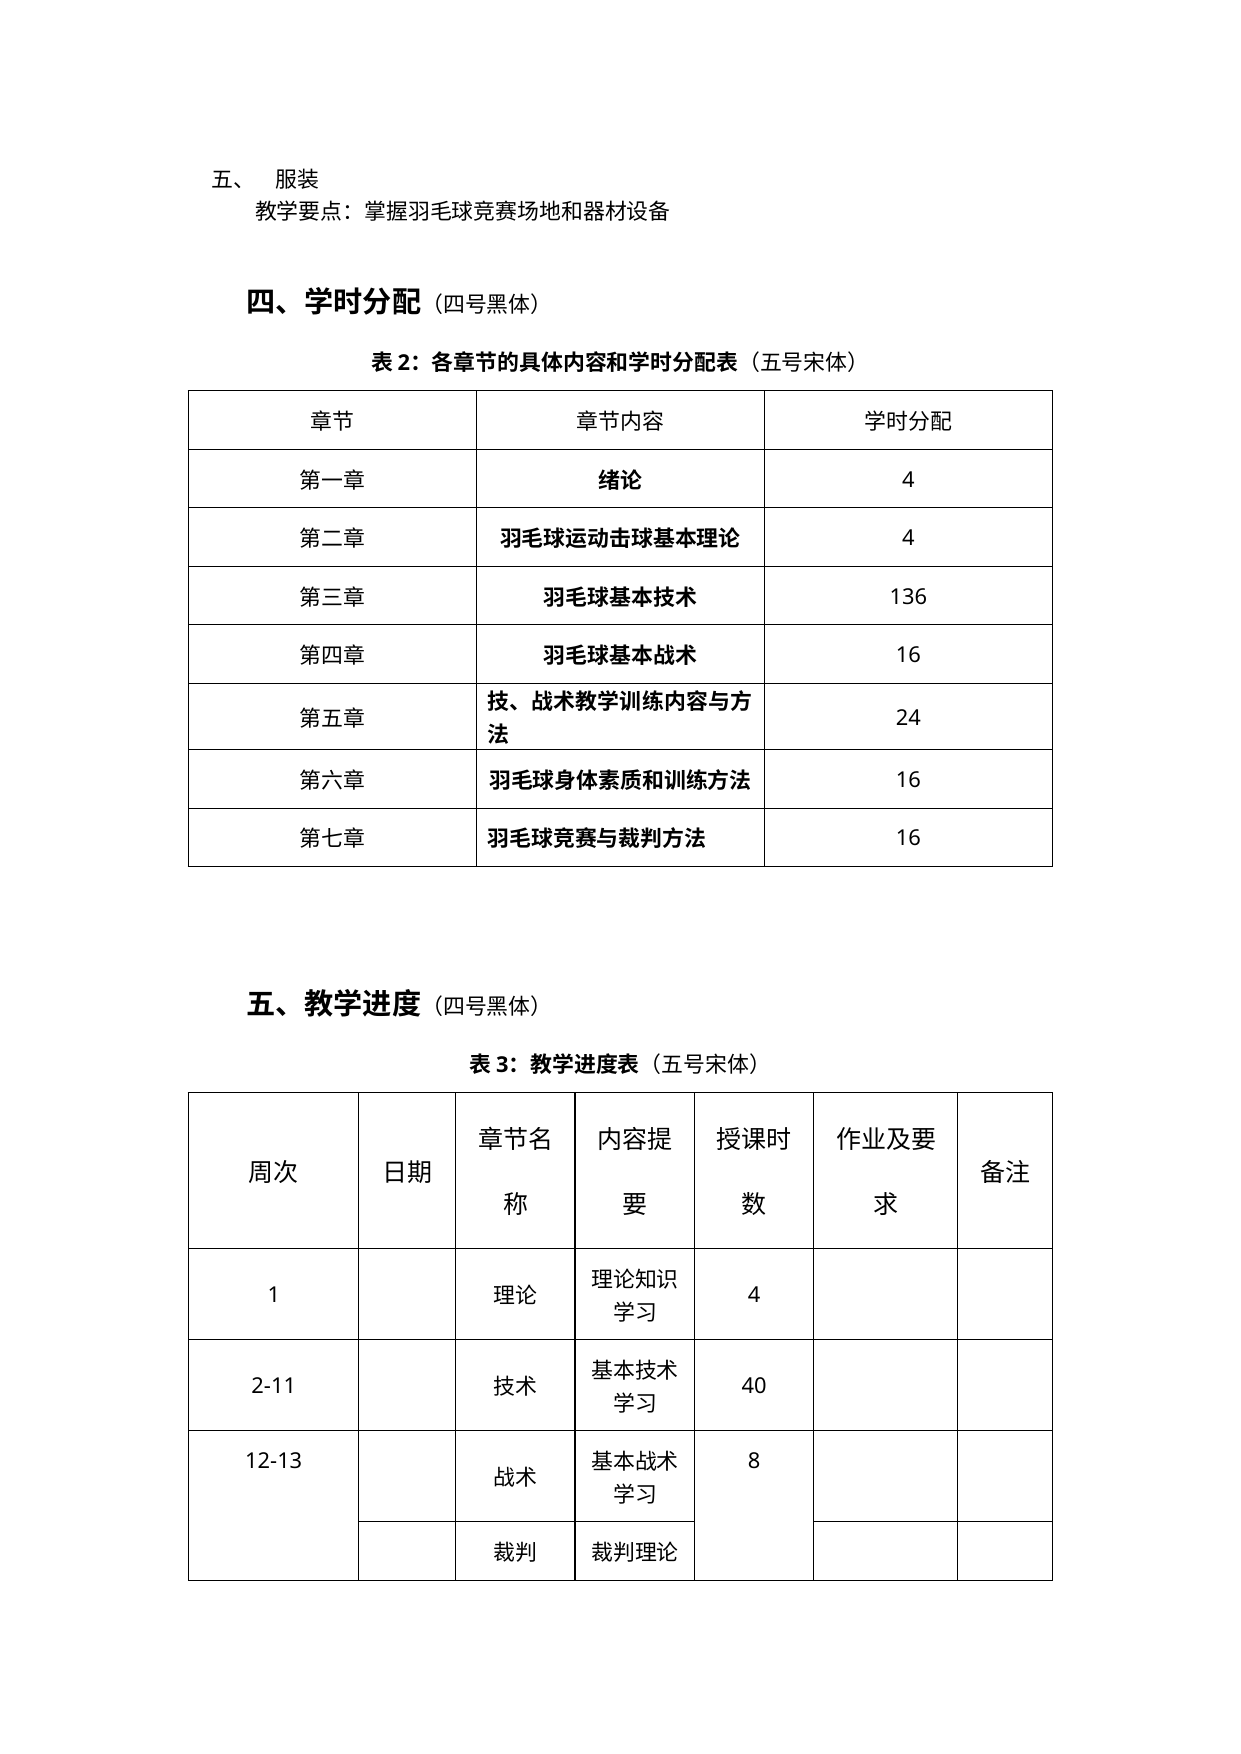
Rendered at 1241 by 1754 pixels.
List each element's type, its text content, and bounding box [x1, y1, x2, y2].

table_cell [359, 1249, 455, 1339]
table_cell [359, 1340, 455, 1430]
table_header 章节 [189, 391, 476, 449]
table_cell 8 [695, 1431, 813, 1580]
list 服装 [211, 162, 1053, 194]
table_cell 绪论 [477, 450, 764, 507]
table_header 学时分配 [765, 391, 1052, 449]
table_cell 第六章 [189, 750, 476, 807]
table_cell 理论知识学习 [576, 1249, 694, 1339]
table_cell 基本技术学习 [576, 1340, 694, 1430]
table_cell 第三章 [189, 567, 476, 624]
table_cell 4 [765, 450, 1052, 507]
table_cell 裁判 [456, 1522, 574, 1580]
table_cell [958, 1249, 1052, 1339]
table_cell [958, 1340, 1052, 1430]
table_cell 4 [695, 1249, 813, 1339]
table_cell [359, 1431, 455, 1521]
table_cell 40 [695, 1340, 813, 1430]
table_cell 4 [765, 508, 1052, 566]
table_cell [814, 1522, 957, 1580]
table_cell 第七章 [189, 809, 476, 866]
table_header 章节名称 [456, 1093, 574, 1248]
table_cell 第一章 [189, 450, 476, 507]
table_cell 裁判理论实践 [576, 1522, 694, 1580]
table_cell 1 [189, 1249, 358, 1339]
table_cell 2-11 [189, 1340, 358, 1430]
table_header 周次 [189, 1093, 358, 1248]
table_header 备注 [958, 1093, 1052, 1248]
table_header 授课时数 [695, 1093, 813, 1248]
text 表2：各章节的具体内容和学时分配表（五号宋体） [187, 345, 1053, 378]
table_cell 羽毛球运动击球基本理论 [477, 508, 764, 566]
table_cell 24 [765, 684, 1052, 749]
table_cell 羽毛球基本技术 [477, 567, 764, 624]
table_header 内容提要 [576, 1093, 694, 1248]
table_cell 16 [765, 625, 1052, 683]
table_cell 第二章 [189, 508, 476, 566]
table_cell 16 [765, 809, 1052, 866]
table_cell [814, 1431, 957, 1521]
table_cell 羽毛球竞赛与裁判方法 [477, 809, 764, 866]
table_cell 理论 [456, 1249, 574, 1339]
table_cell 技术 [456, 1340, 574, 1430]
table_cell 羽毛球基本战术 [477, 625, 764, 683]
text 四、学时分配（四号黑体） [187, 268, 1053, 333]
table_cell [958, 1522, 1052, 1580]
text 教学要点：掌握羽毛球竞赛场地和器材设备 [255, 194, 1053, 225]
table_cell [359, 1522, 455, 1580]
table_cell [814, 1249, 957, 1339]
table_cell 第五章 [189, 684, 476, 749]
table_cell 136 [765, 567, 1052, 624]
table_cell 16 [765, 750, 1052, 807]
table_header 作业及要求 [814, 1093, 957, 1248]
table_cell 第四章 [189, 625, 476, 683]
table_cell 12-13 [189, 1431, 358, 1580]
table_cell [958, 1431, 1052, 1521]
text 五、教学进度（四号黑体） [187, 969, 1053, 1034]
table_cell 战术 [456, 1431, 574, 1521]
table_cell [814, 1340, 957, 1430]
table_header 章节内容 [477, 391, 764, 449]
table_header 日期 [359, 1093, 455, 1248]
table_cell 基本战术学习 [576, 1431, 694, 1521]
text 表3：教学进度表（五号宋体） [187, 1047, 1053, 1079]
table_cell 羽毛球身体素质和训练方法 [477, 750, 764, 807]
table_cell 技、战术教学训练内容与方法 [477, 684, 764, 749]
